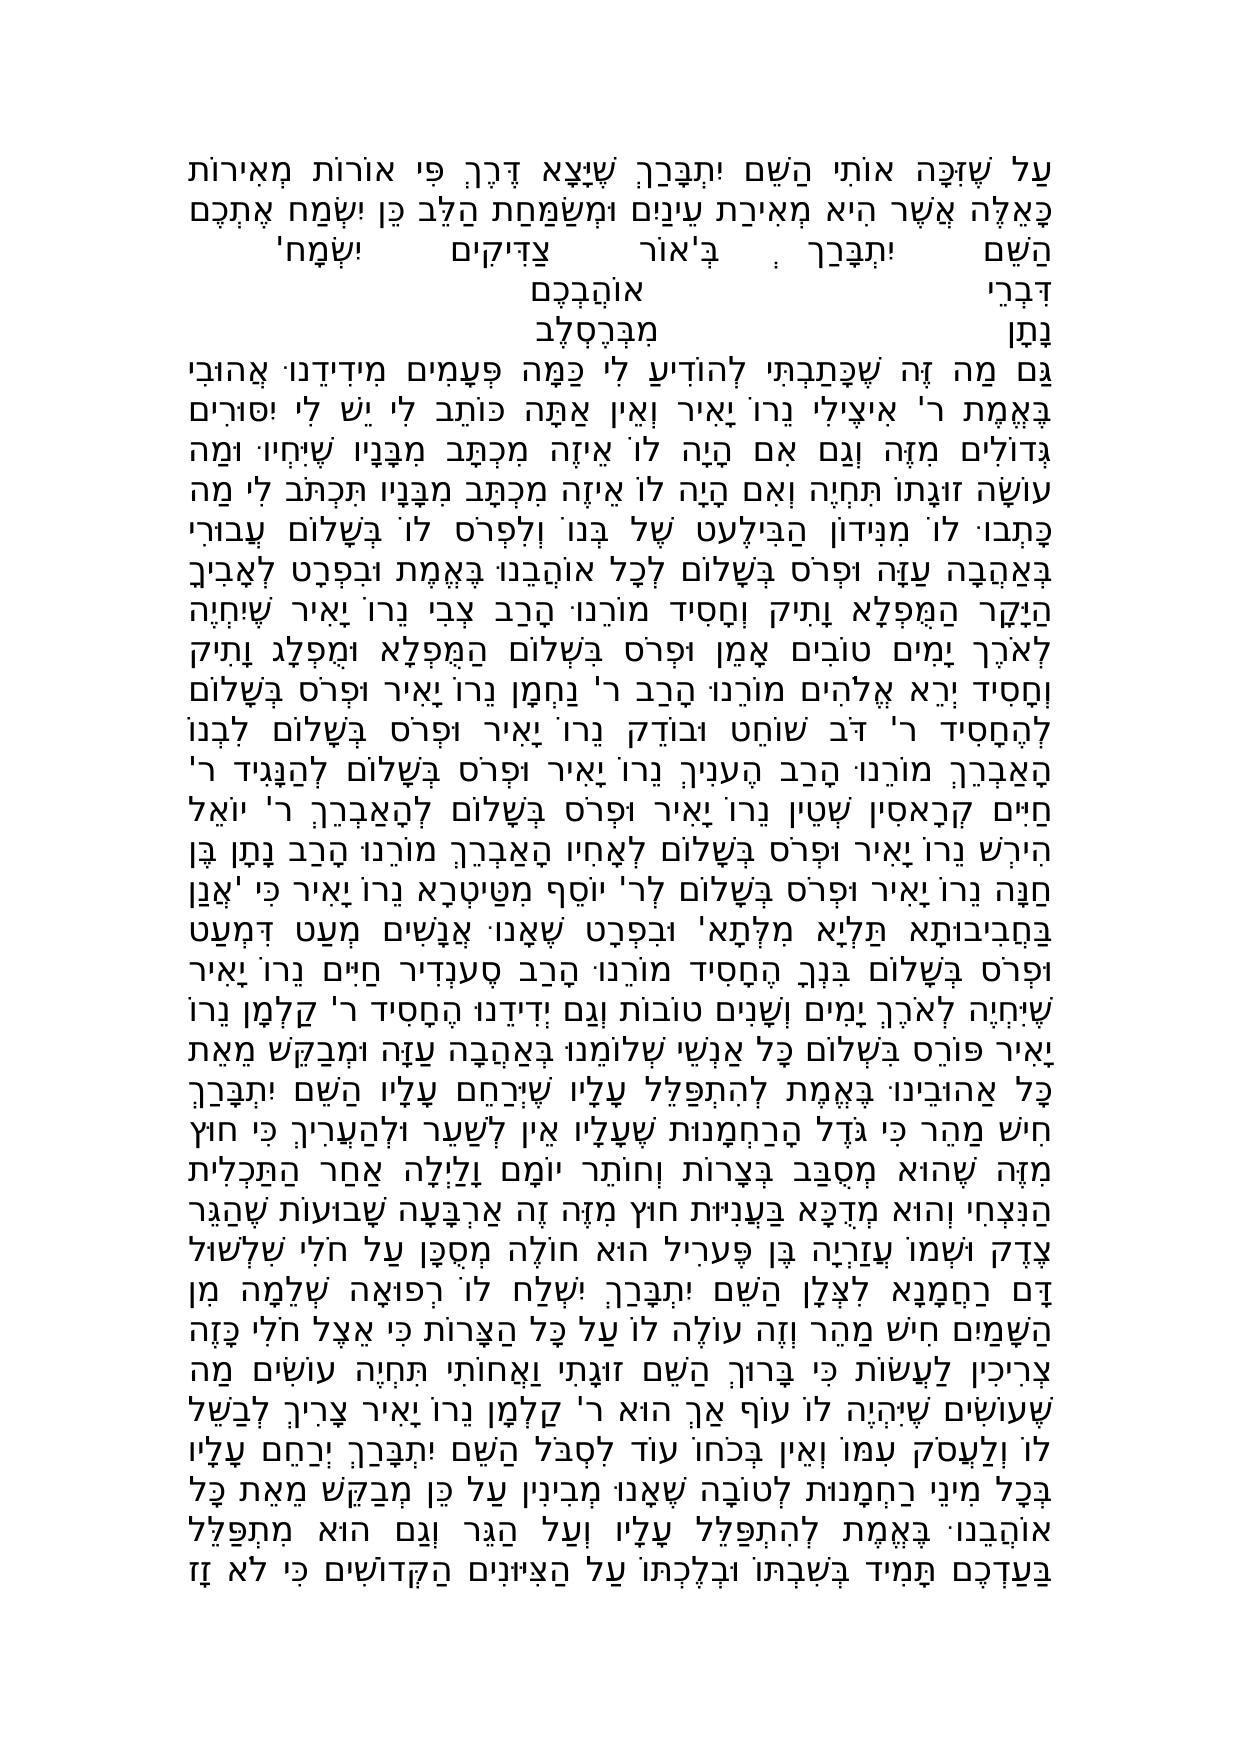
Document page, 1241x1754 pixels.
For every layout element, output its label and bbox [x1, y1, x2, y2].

text [187, 150, 1053, 1590]
